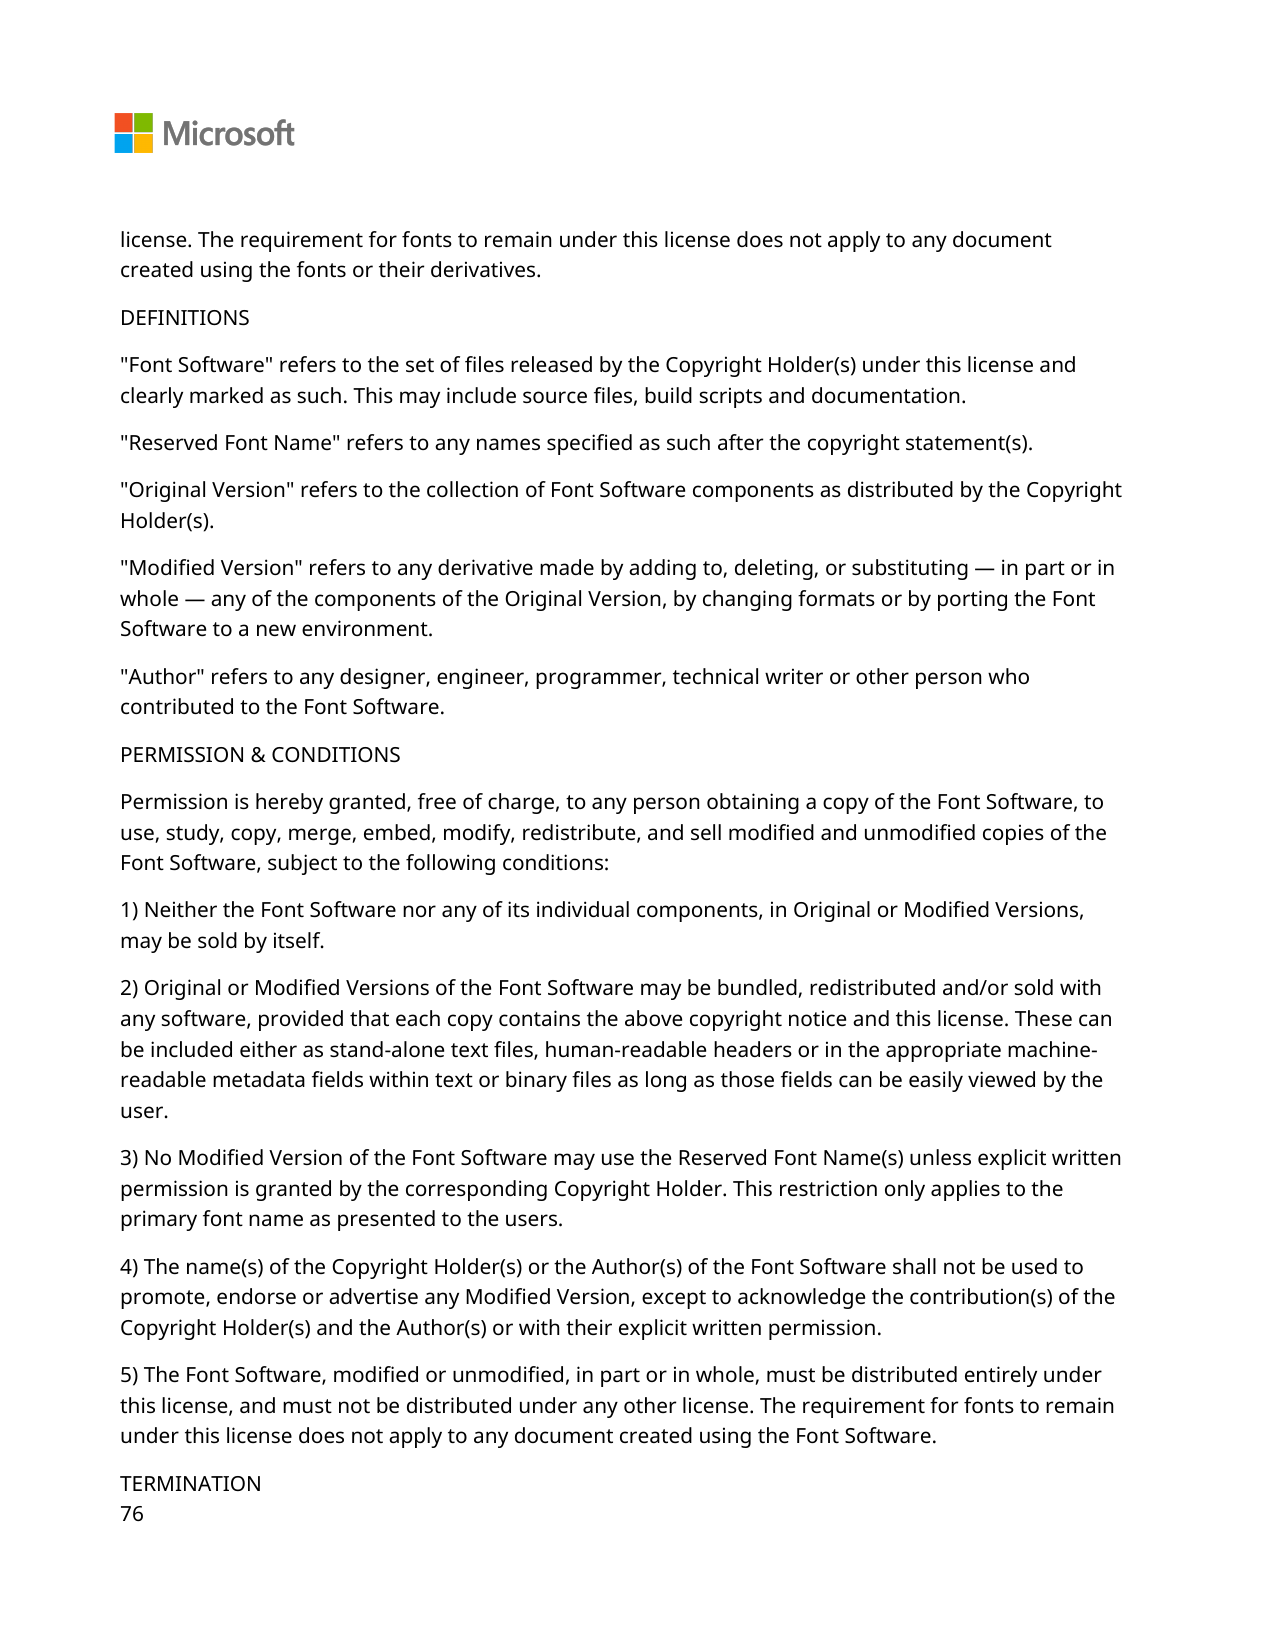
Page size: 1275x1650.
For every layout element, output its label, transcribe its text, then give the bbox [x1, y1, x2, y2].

text "Modified Version" refers to any derivative made by adding to, deleting, or substituting — in part or in whole — any of the components of the Original Version, by changing formats or by porting the Font Software to a new environment. [120, 553, 1125, 643]
text 5) The Font Software, modified or unmodified, in part or in whole, must be distributed entirely under this license, and must not be distributed under any other license. The requirement for fonts to remain under this license does not apply to any document created using the Font Software. [120, 1360, 1125, 1450]
text 3) No Modified Version of the Font Software may use the Reserved Font Name(s) unless explicit written permission is granted by the corresponding Copyright Holder. This restriction only applies to the primary font name as presented to the users. [120, 1143, 1125, 1233]
text "Author" refers to any designer, engineer, programmer, technical writer or other person who contributed to the Font Software. [120, 662, 1125, 721]
text PERMISSION & CONDITIONS [120, 740, 1125, 768]
text 1) Neither the Font Software nor any of its individual components, in Original or Modified Versions, may be sold by itself. [120, 896, 1125, 955]
text "Reserved Font Name" refers to any names specified as such after the copyright statement(s). [120, 428, 1125, 457]
text 2) Original or Modified Versions of the Font Software may be bundled, redistributed and/or sold with any software, provided that each copy contains the above copyright notice and this license. These can be included either as stand-alone text files, human-readable headers or in the appropriate machine-readable metadata fields within text or binary files as long as those fields can be easily viewed by the user. [120, 973, 1125, 1124]
text Permission is hereby granted, free of charge, to any person obtaining a copy of the Font Software, to use, study, copy, merge, embed, modify, redistribute, and sell modified and unmodified copies of the Font Software, subject to the following conditions: [120, 787, 1125, 877]
picture [114, 113, 295, 153]
text "Font Software" refers to the set of files released by the Copyright Holder(s) under this license and clearly marked as such. This may include source files, build scripts and documentation. [120, 350, 1125, 409]
text 4) The name(s) of the Copyright Holder(s) or the Author(s) of the Font Software shall not be used to promote, endorse or advertise any Modified Version, except to acknowledge the contribution(s) of the Copyright Holder(s) and the Author(s) or with their explicit written permission. [120, 1252, 1125, 1342]
text TERMINATION [120, 1469, 1125, 1497]
text DEFINITIONS [120, 303, 1125, 331]
text "Original Version" refers to the collection of Font Software components as distributed by the Copyright Holder(s). [120, 475, 1125, 534]
